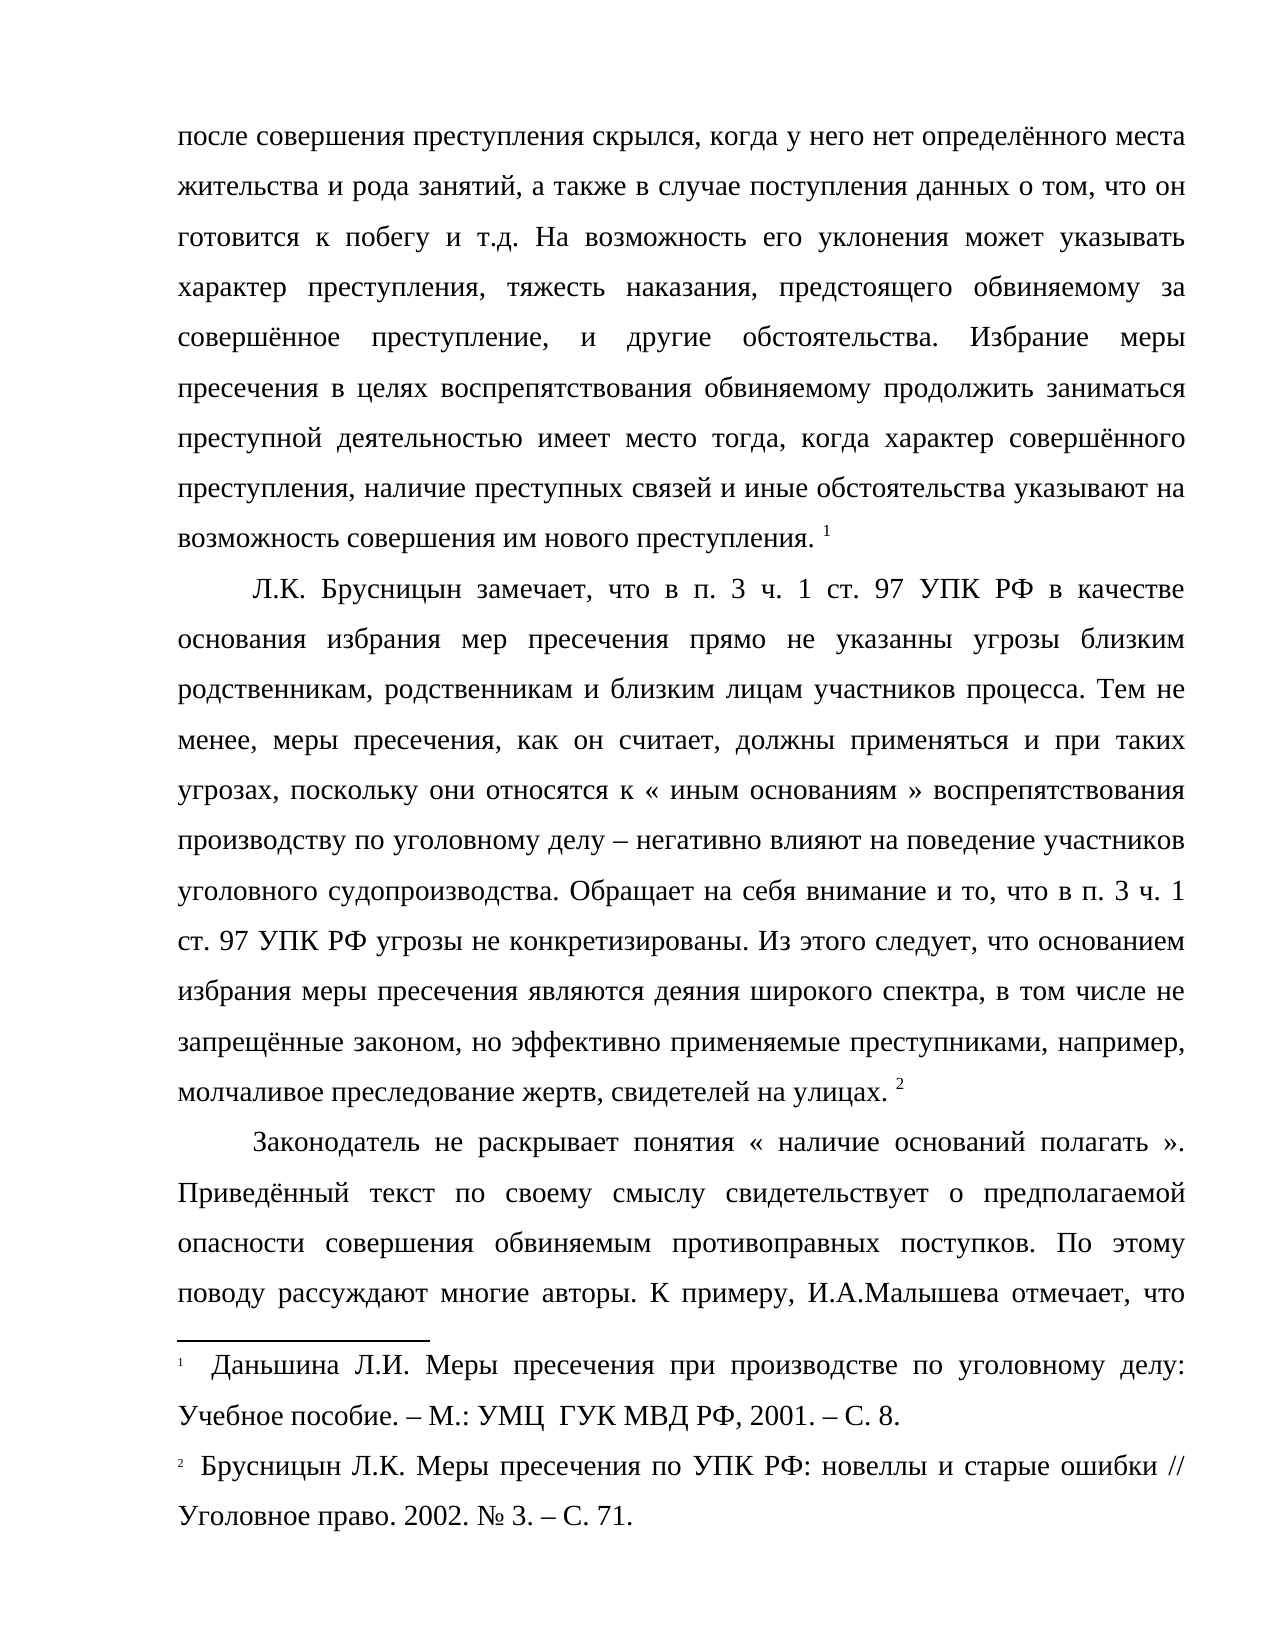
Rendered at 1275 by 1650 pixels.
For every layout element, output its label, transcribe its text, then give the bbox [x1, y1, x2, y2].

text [177, 1124, 1186, 1309]
text Л.К. Брусницын замечает, что в п. 3 ч. 1 ст. 97 УПК РФ в качестве основания избрания мер пресечения прямо не указанны угрозы близким родственникам, родственникам и близким лицам участников процесса. Тем не менее, меры пресечения, как он считает, должны применяться и при таких угрозах, поскольку они относятся к « иным основаниям » воспрепятствования производству по уголовному делу – негативно влияют на поведение участников уголовного судопроизводства. Обращает на себя внимание и то, что в п. 3 ч. 1 ст. 97 УПК РФ угрозы не конкретизированы. Из этого следует, что основанием избрания меры пресечения являются деяния широкого спектра, в том числе не запрещённые законом, но эффективно применяемые преступниками, например, молчаливое преследование жертв, свидетелей на улицах. [177, 571, 1186, 1108]
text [177, 118, 1186, 554]
